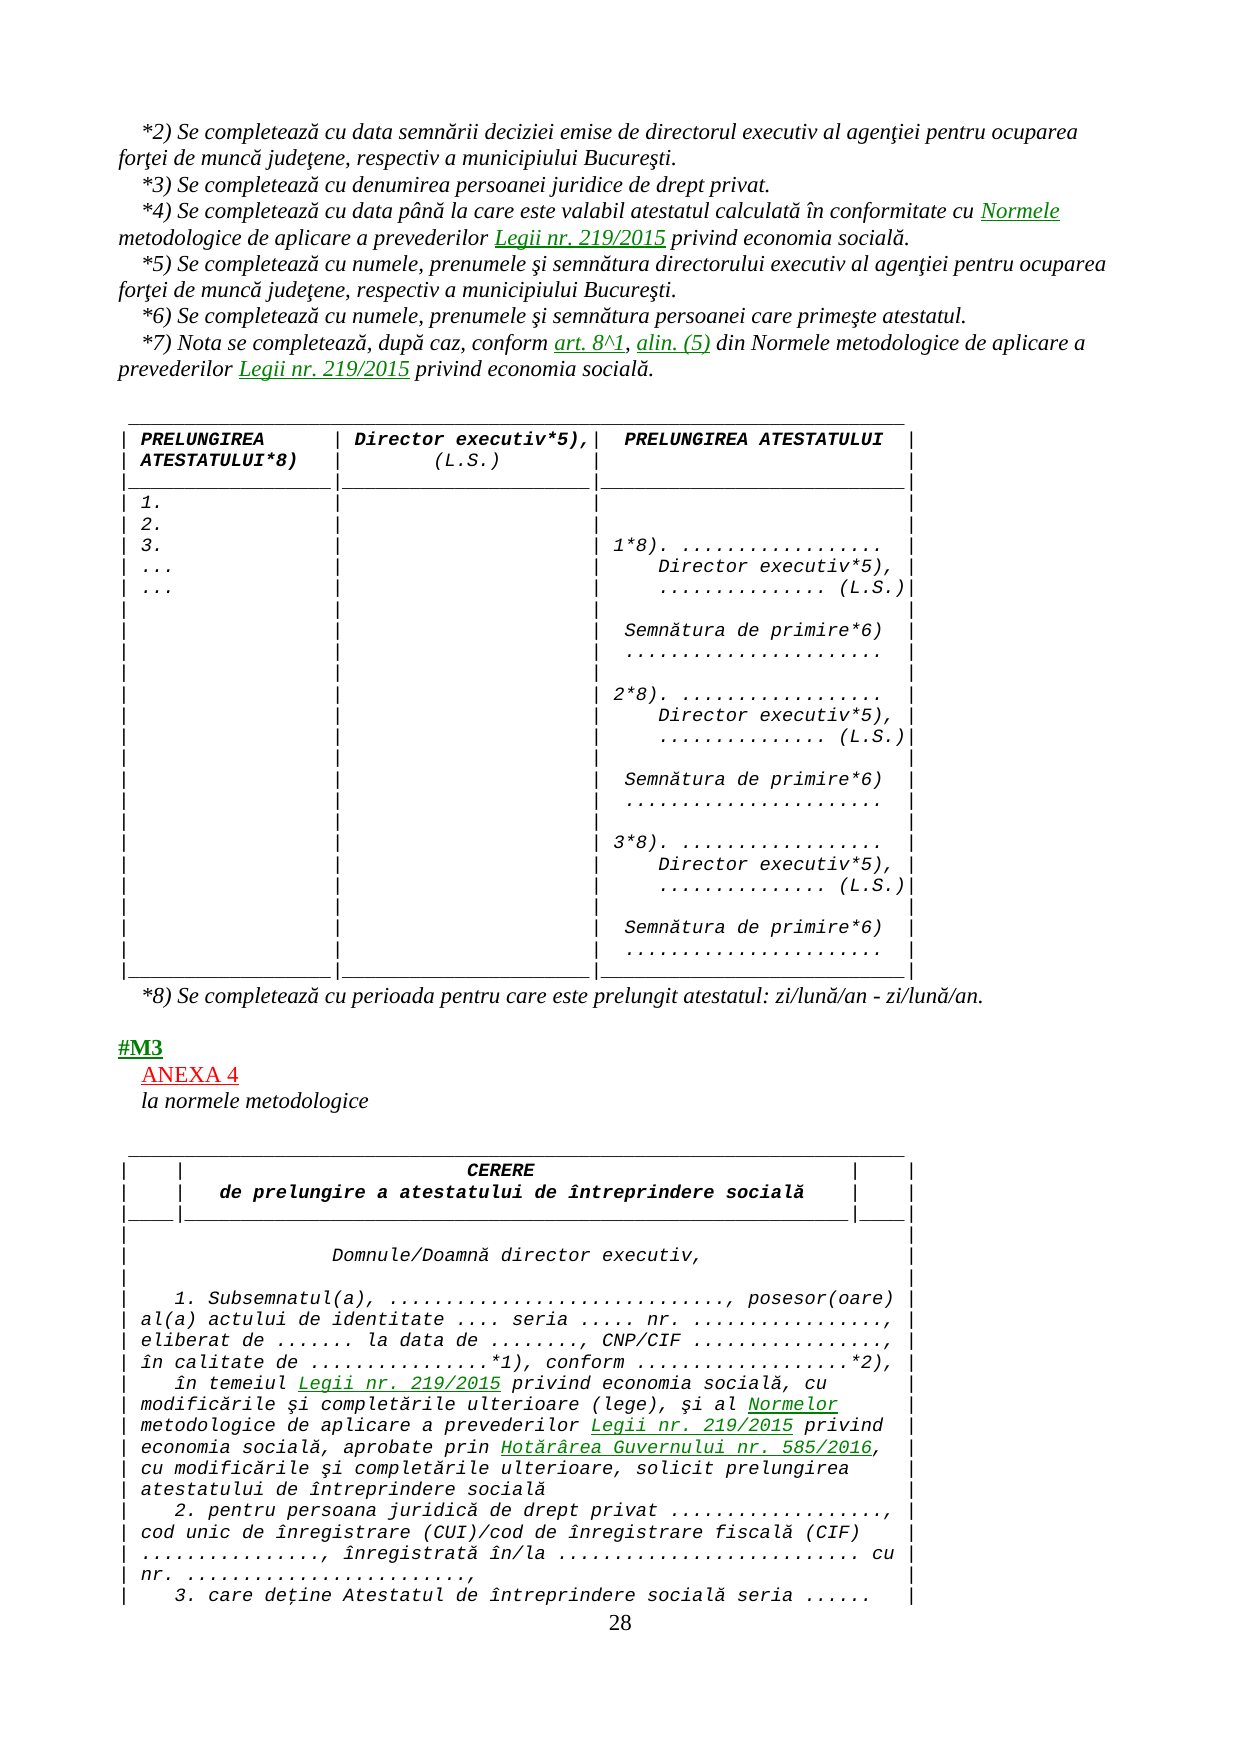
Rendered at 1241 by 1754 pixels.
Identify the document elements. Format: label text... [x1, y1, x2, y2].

text | | | Director executiv*5), | [118, 854, 1122, 876]
text |__________________|______________________|___________________________| [118, 472, 1122, 493]
text #M3 [118, 1034, 1122, 1061]
text *4) Se completează cu data până la care este valabil atestatul calculată în conformitate cu Normele metodologice de aplicare a prevederilor Legii nr. 219/2015 privind economia socială. [118, 197, 1122, 250]
text | | | | [118, 599, 1122, 621]
text | | | 3*8). .................. | [118, 833, 1122, 854]
text la normele metodologice [118, 1087, 1122, 1113]
text |__________________|______________________|___________________________| [118, 961, 1122, 982]
text | Domnule/Doamnă director executiv, | [118, 1246, 1122, 1267]
text | | | ....................... | [118, 642, 1122, 663]
text | cu modificările şi completările ulterioare, solicit prelungirea | [118, 1459, 1122, 1480]
text | în calitate de ................*1), conform ...................*2), | [118, 1352, 1122, 1374]
text | nr. ........................., | [118, 1565, 1122, 1586]
text | | | Semnătura de primire*6) | [118, 918, 1122, 939]
text | | | ....................... | [118, 939, 1122, 961]
text | | | | [118, 748, 1122, 769]
text | 3. care deţine Atestatul de întreprindere socială seria ...... | [118, 1586, 1122, 1607]
text | ATESTATULUI*8) | (L.S.) | | [118, 451, 1122, 472]
text | cod unic de înregistrare (CUI)/cod de înregistrare fiscală (CIF) | [118, 1522, 1122, 1544]
text | | | Director executiv*5), | [118, 706, 1122, 727]
text | | | Semnătura de primire*6) | [118, 769, 1122, 791]
text | ... | | Director executiv*5), | [118, 557, 1122, 578]
text | | [118, 1225, 1122, 1246]
text | în temeiul Legii nr. 219/2015 privind economia socială, cu | [118, 1374, 1122, 1395]
text | | CERERE | | [118, 1161, 1122, 1182]
text | PRELUNGIREA | Director executiv*5),| PRELUNGIREA ATESTATULUI | [118, 429, 1122, 451]
text | | | 2*8). .................. | [118, 684, 1122, 706]
text | | de prelungire a atestatului de întreprindere socială | | [118, 1182, 1122, 1204]
text *6) Se completează cu numele, prenumele şi semnătura persoanei care primeşte atestatul. [118, 303, 1122, 329]
text | atestatului de întreprindere socială | [118, 1480, 1122, 1501]
text | 2. pentru persoana juridică de drept privat ..................., | [118, 1501, 1122, 1522]
text | 3. | | 1*8). .................. | [118, 536, 1122, 557]
text | 1. Subsemnatul(a), .............................., posesor(oare) | [118, 1289, 1122, 1310]
text | | [118, 1267, 1122, 1289]
text | | | | [118, 897, 1122, 918]
text *2) Se completează cu data semnării deciziei emise de directorul executiv al agenţiei pentru ocuparea forţei de muncă judeţene, respectiv a municipiului Bucureşti. [118, 118, 1122, 171]
text | | | ............... (L.S.)| [118, 876, 1122, 897]
text *7) Nota se completează, după caz, conform art. 8^1, alin. (5) din Normele metodologice de aplicare a prevederilor Legii nr. 219/2015 privind economia socială. [118, 329, 1122, 382]
text | | | ....................... | [118, 791, 1122, 812]
text | 1. | | | [118, 493, 1122, 514]
text *3) Se completează cu denumirea persoanei juridice de drept privat. [118, 171, 1122, 197]
text | | | ............... (L.S.)| [118, 727, 1122, 748]
text | metodologice de aplicare a prevederilor Legii nr. 219/2015 privind | [118, 1416, 1122, 1437]
text _____________________________________________________________________ [118, 408, 1122, 429]
text | | | Semnătura de primire*6) | [118, 621, 1122, 642]
text | eliberat de ....... la data de ........, CNP/CIF ................., | [118, 1331, 1122, 1352]
text | | | | [118, 812, 1122, 833]
text *8) Se completează cu perioada pentru care este prelungit atestatul: zi/lună/an - zi/lună/an. [118, 982, 1122, 1008]
text | modificările şi completările ulterioare (lege), şi al Normelor | [118, 1395, 1122, 1416]
text | ................, înregistrată în/la ........................... cu | [118, 1544, 1122, 1565]
text ANEXA 4 [118, 1061, 1122, 1087]
text | ... | | ............... (L.S.)| [118, 578, 1122, 599]
text _____________________________________________________________________ [118, 1140, 1122, 1161]
text *5) Se completează cu numele, prenumele şi semnătura directorului executiv al agenţiei pentru ocuparea forţei de muncă judeţene, respectiv a municipiului Bucureşti. [118, 250, 1122, 303]
text |____|___________________________________________________________|____| [118, 1204, 1122, 1225]
text | al(a) actului de identitate .... seria ..... nr. ................., | [118, 1310, 1122, 1331]
text | | | | [118, 663, 1122, 684]
text | 2. | | | [118, 514, 1122, 536]
text | economia socială, aprobate prin Hotărârea Guvernului nr. 585/2016, | [118, 1437, 1122, 1459]
